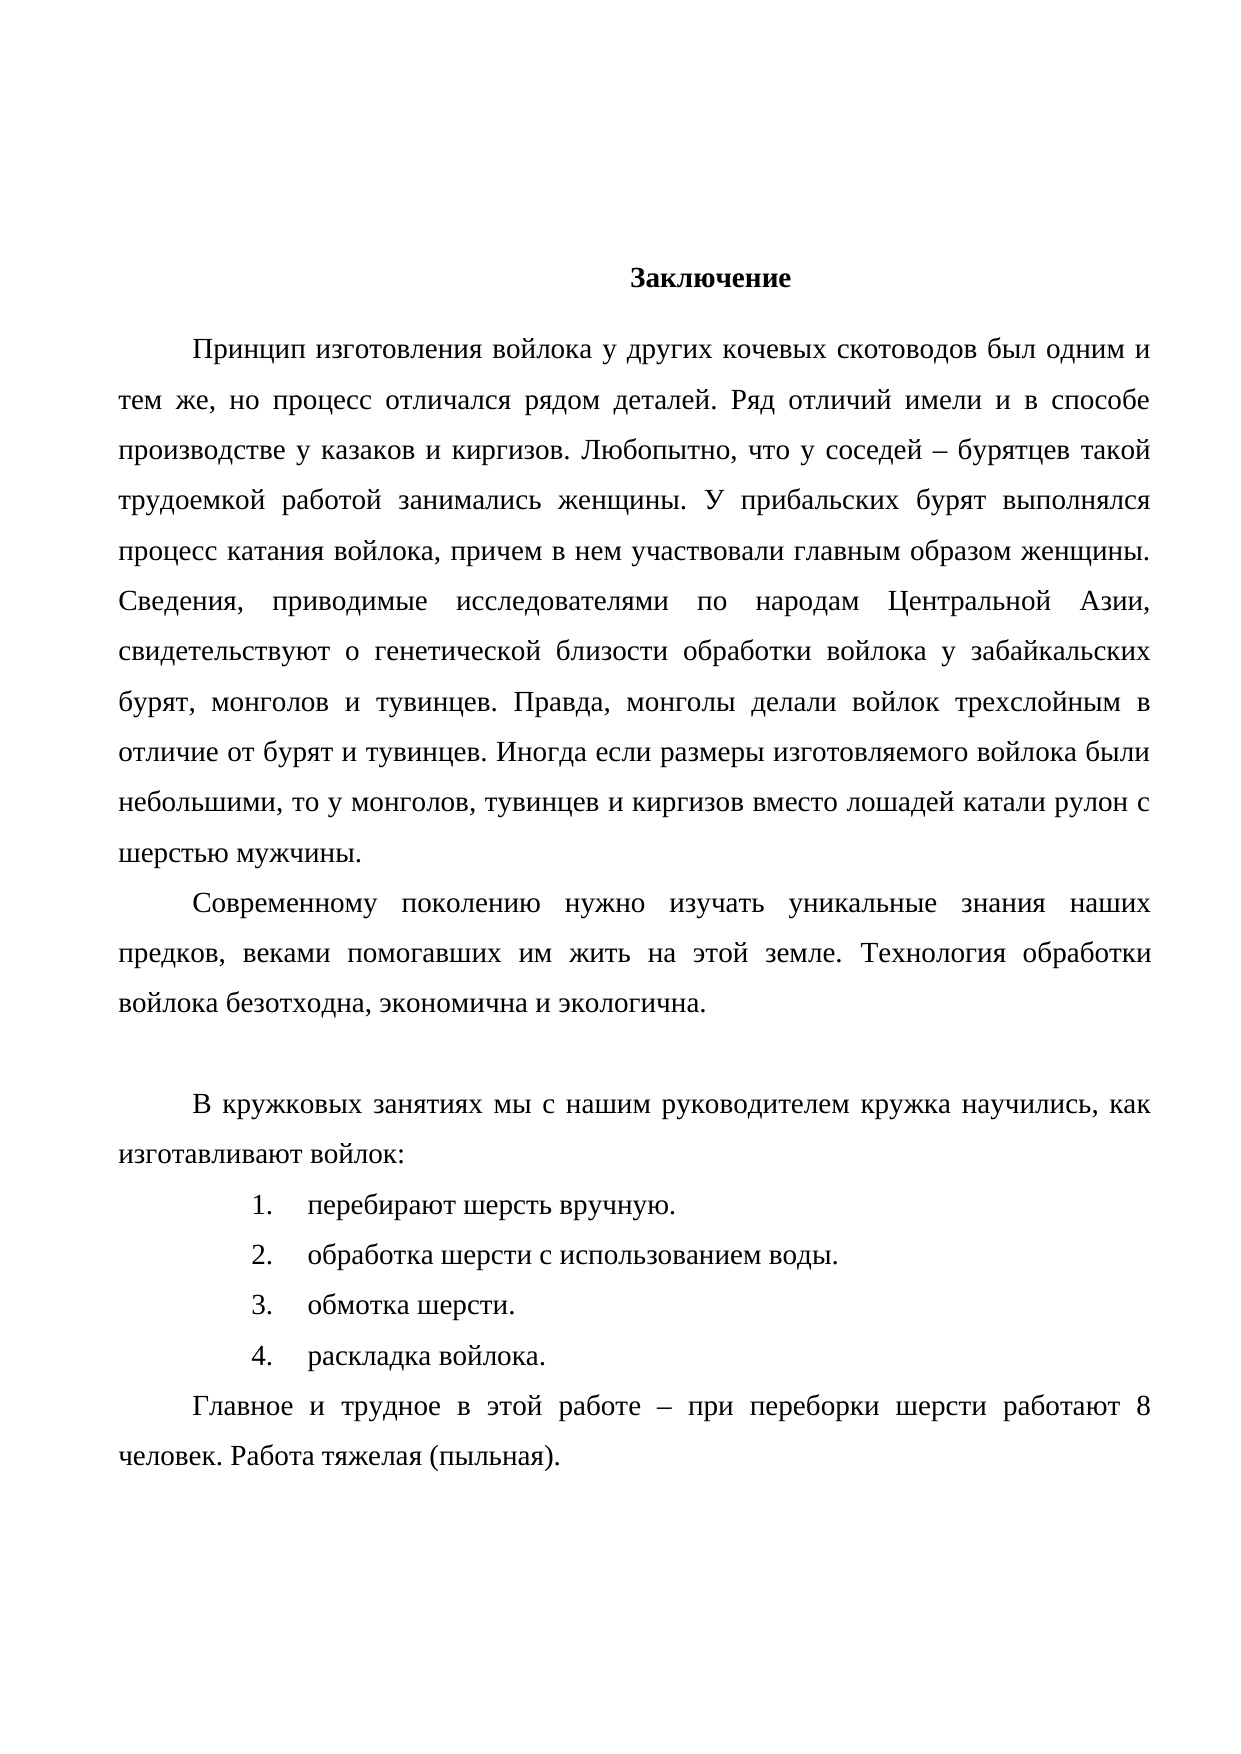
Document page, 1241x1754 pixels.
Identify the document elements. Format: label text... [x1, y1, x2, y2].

text Современному поколению нужно изучать уникальные знания наших предков, веками помогавших им жить на этой земле. Технология обработки войлока безотходна, экономична и экологична. [118, 885, 1152, 1019]
list обмотка шерсти. [177, 1287, 1152, 1321]
text В кружковых занятиях мы с нашим руководителем кружка научились, как изготавливают войлок: [118, 1086, 1152, 1170]
list перебирают шерсть вручную. [177, 1187, 1152, 1220]
text Принцип изготовления войлока у других кочевых скотоводов был одним и тем же, но процесс отличался рядом деталей. Ряд отличий имели и в способе производстве у казаков и киргизов. Любопытно, что у соседей – бурятцев такой трудоемкой работой занимались женщины. У прибальских бурят выполнялся процесс катания войлока, причем в нем участвовали главным образом женщины. Сведения, приводимые исследователями по народам Центральной Азии, свидетельствуют о генетической близости обработки войлока у забайкальских бурят, монголов и тувинцев. Правда, монголы делали войлок трехслойным в отличие от бурят и тувинцев. Иногда если размеры изготовляемого войлока были небольшими, то у монголов, тувинцев и киргизов вместо лошадей катали рулон с шерстью мужчины. [118, 332, 1152, 868]
text Заключение [196, 260, 1152, 294]
text Главное и трудное в этой работе – при переборки шерсти работают 8 человек. Работа тяжелая (пыльная). [118, 1388, 1152, 1472]
list раскладка войлока. [177, 1338, 1152, 1371]
list обработка шерсти с использованием воды. [177, 1237, 1152, 1271]
